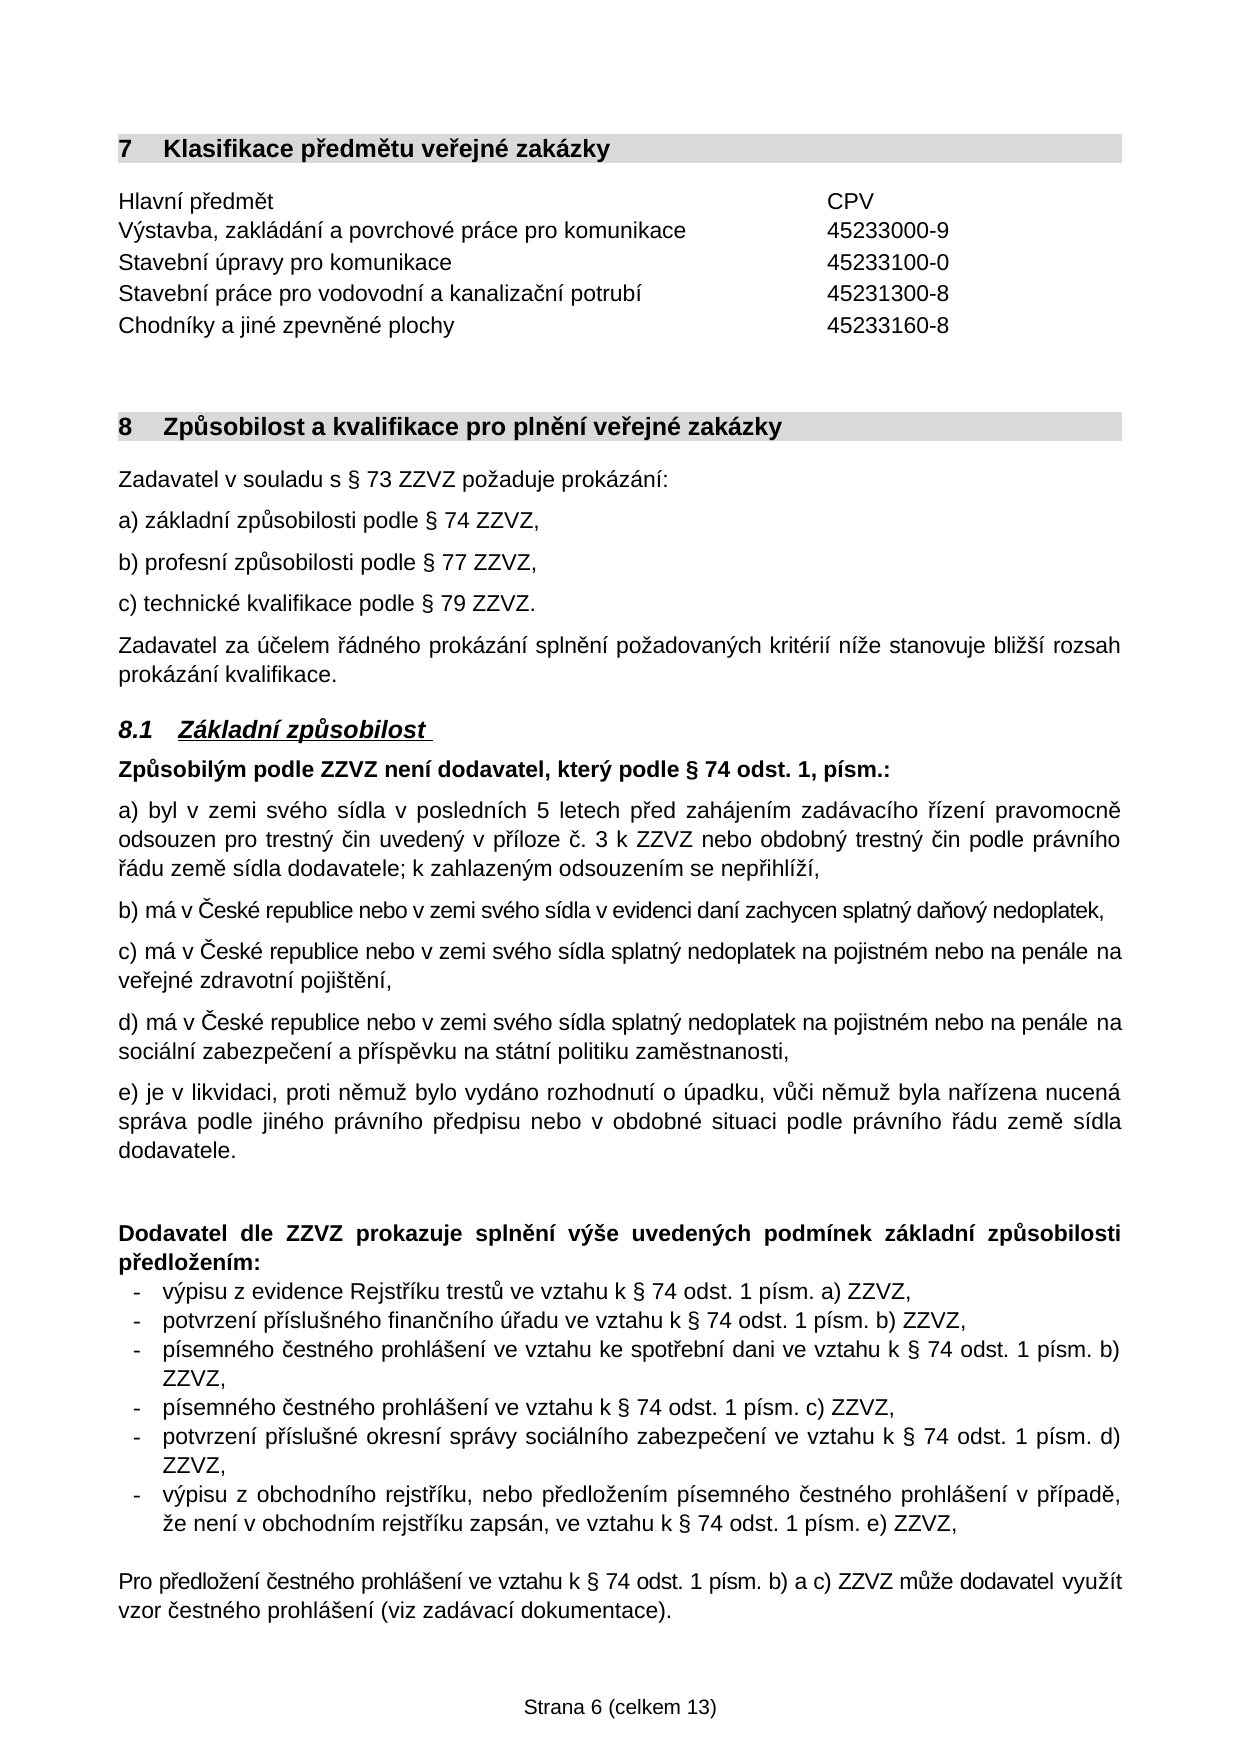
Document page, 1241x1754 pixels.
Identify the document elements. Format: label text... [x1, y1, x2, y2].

text Zadavatel v souladu s § 73 ZZVZ požaduje prokázání: [118, 466, 1122, 492]
list potvrzení příslušného finančního úřadu ve vztahu k § 74 odst. 1 písm. b) ZZVZ, [133, 1307, 1122, 1333]
list výpisu z evidence Rejstříku trestů ve vztahu k § 74 odst. 1 písm. a) ZZVZ, [133, 1278, 1122, 1304]
text Výstavba, zakládání a povrchové práce pro komunikace 45233000-9 [118, 217, 1122, 243]
text c) má v České republice nebo v zemi svého sídla splatný nedoplatek na pojistném nebo na penále na veřejné zdravotní pojištění, [118, 938, 1122, 994]
text Chodníky a jiné zpevněné plochy 45233160-8 [118, 312, 1122, 338]
text Hlavní předmět CPV [118, 188, 1122, 214]
text a) byl v zemi svého sídla v posledních 5 letech před zahájením zadávacího řízení pravomocně odsouzen pro trestný čin uvedený v příloze č. 3 k ZZVZ nebo obdobný trestný čin podle právního řádu země sídla dodavatele; k zahlazeným odsouzením se nepřihlíží, [118, 797, 1122, 882]
list potvrzení příslušné okresní správy sociálního zabezpečení ve vztahu k § 74 odst. 1 písm. d) ZZVZ, [133, 1423, 1122, 1478]
text Stavební práce pro vodovodní a kanalizační potrubí 45231300-8 [118, 280, 1122, 306]
text d) má v České republice nebo v zemi svého sídla splatný nedoplatek na pojistném nebo na penále na sociální zabezpečení a příspěvku na státní politiku zaměstnanosti, [118, 1009, 1122, 1064]
text e) je v likvidaci, proti němuž bylo vydáno rozhodnutí o úpadku, vůči němuž byla nařízena nucená správa podle jiného právního předpisu nebo v obdobné situaci podle právního řádu země sídla dodavatele. [118, 1079, 1122, 1163]
text b) má v České republice nebo v zemi svého sídla v evidenci daní zachycen splatný daňový nedoplatek, [118, 897, 1122, 923]
subtitle Klasifikace předmětu veřejné zakázky [118, 134, 1122, 163]
text Dodavatel dle ZZVZ prokazuje splnění výše uvedených podmínek základní způsobilosti předložením: [118, 1220, 1122, 1275]
list písemného čestného prohlášení ve vztahu ke spotřební dani ve vztahu k § 74 odst. 1 písm. b) ZZVZ, [133, 1336, 1122, 1391]
text b) profesní způsobilosti podle § 77 ZZVZ, [118, 549, 1122, 575]
text a) základní způsobilosti podle § 74 ZZVZ, [118, 507, 1122, 534]
list písemného čestného prohlášení ve vztahu k § 74 odst. 1 písm. c) ZZVZ, [133, 1394, 1122, 1421]
text Pro předložení čestného prohlášení ve vztahu k § 74 odst. 1 písm. b) a c) ZZVZ může dodavatel využít vzor čestného prohlášení (viz zadávací dokumentace). [118, 1568, 1122, 1623]
subtitle Základní způsobilost [118, 715, 1122, 743]
text Zadavatel za účelem řádného prokázání splnění požadovaných kritérií níže stanovuje bližší rozsah prokázání kvalifikace. [118, 632, 1122, 687]
text Stavební úpravy pro komunikace 45233100-0 [118, 248, 1122, 275]
text c) technické kvalifikace podle § 79 ZZVZ. [118, 590, 1122, 617]
list výpisu z obchodního rejstříku, nebo předložením písemného čestného prohlášení v případě, že není v obchodním rejstříku zapsán, ve vztahu k § 74 odst. 1 písm. e) ZZVZ, [133, 1481, 1122, 1537]
subtitle Způsobilost a kvalifikace pro plnění veřejné zakázky [118, 412, 1122, 441]
text Způsobilým podle ZZVZ není dodavatel, který podle § 74 odst. 1, písm.: [118, 756, 1122, 782]
